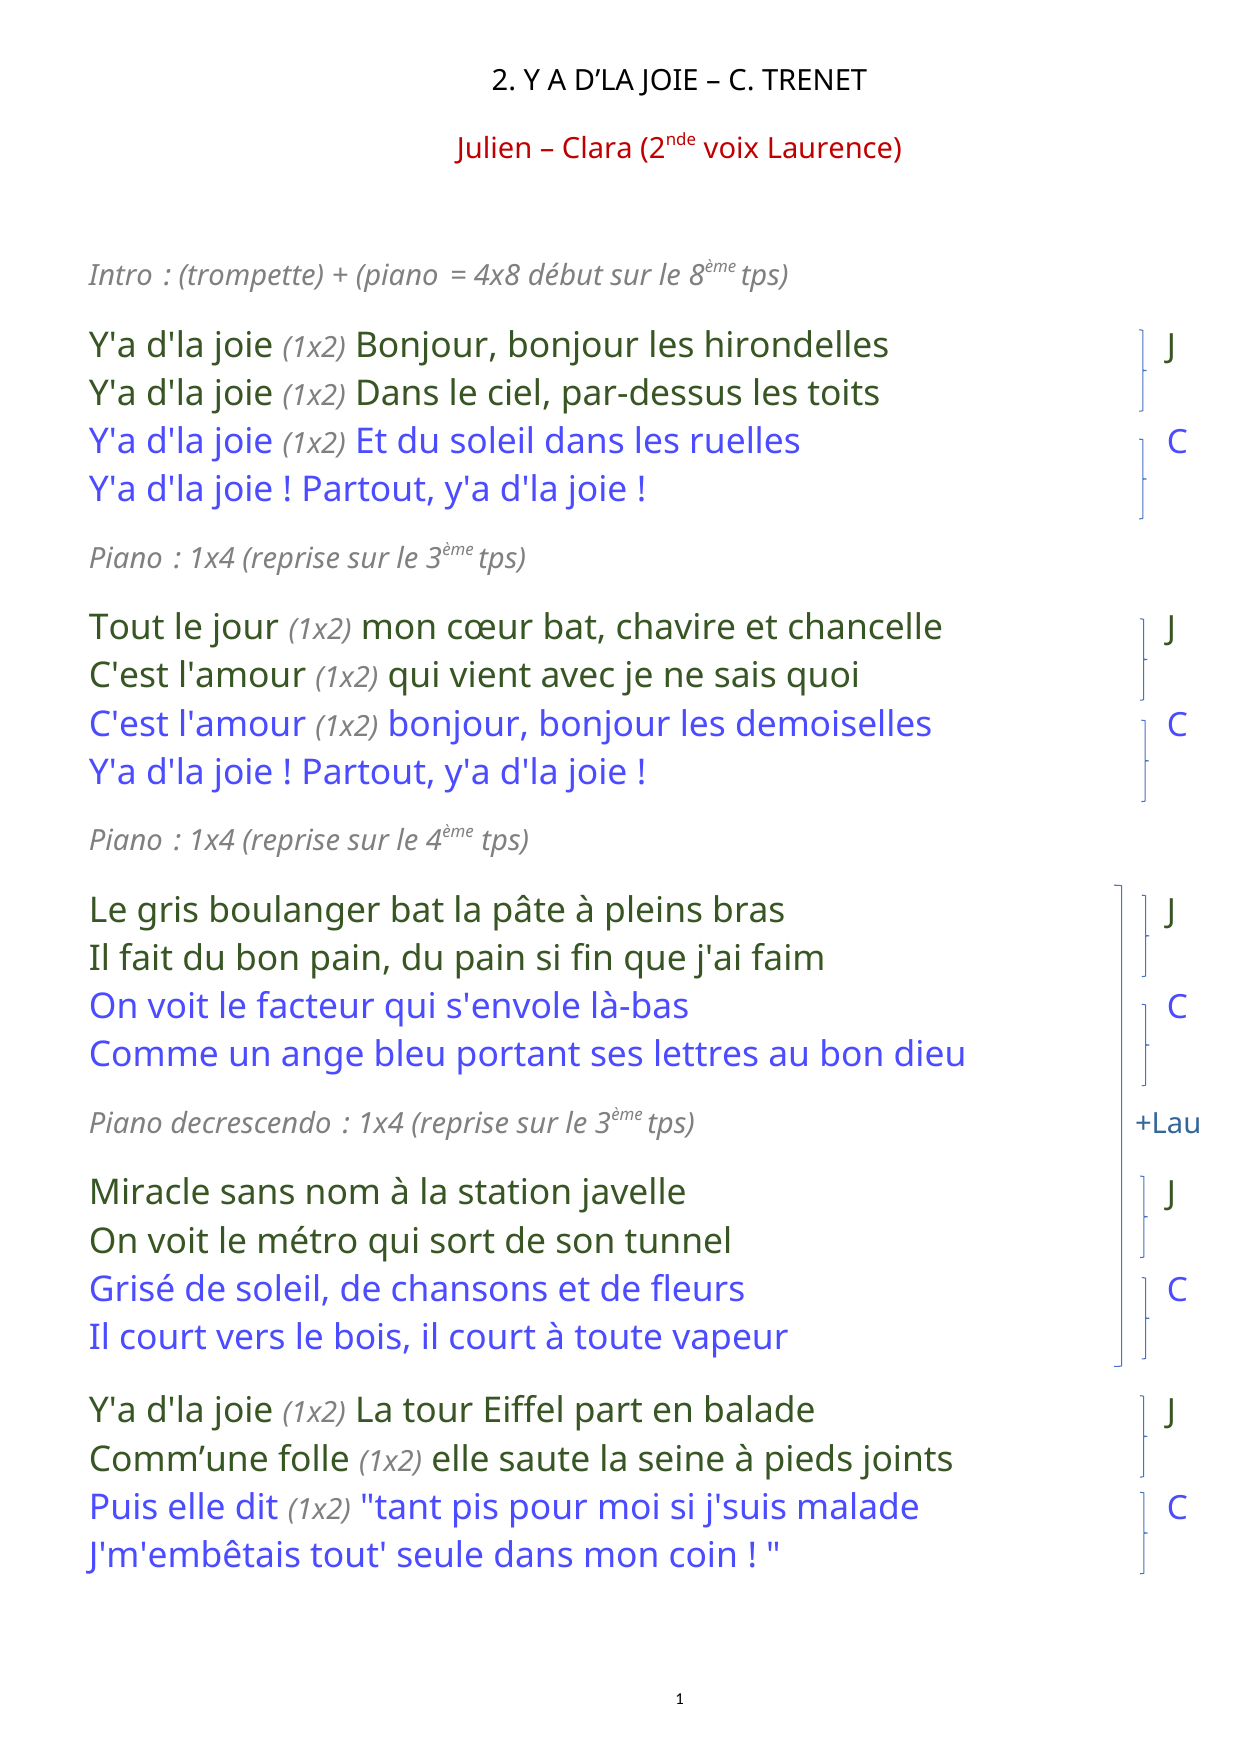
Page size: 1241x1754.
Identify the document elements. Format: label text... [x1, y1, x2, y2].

text Piano : 1x4 (reprise sur le 3ème tps) [89, 537, 1240, 577]
text Le gris boulanger bat la pâte à pleins bras J Il fait du bon pain, du pain si fin que j'ai faim On voit le facteur qui s'envole là-bas C Comme un ange bleu portant ses lettres au bon dieu [1121, 884, 1240, 1077]
text Y'a d'la joie (1x2) La tour Eiffel part en balade J Comm’une folle (1x2) elle saute la seine à pieds joints Puis elle dit (1x2) "tant pis pour moi si j'suis malade C J'm'embêtais tout' seule dans mon coin ! " [89, 1385, 1240, 1578]
text Miracle sans nom à la station javelle J On voit le métro qui sort de son tunnel Grisé de soleil, de chansons et de fleurs C Il court vers le bois, il court à toute vapeur [1123, 1167, 1240, 1360]
text Piano decrescendo : 1x4 (reprise sur le 3ème tps) +Lau [1123, 1102, 1240, 1142]
text Intro : (trompette) + (piano = 4x8 début sur le 8ème tps) [89, 254, 1240, 294]
text Piano decrescendo : 1x4 (reprise sur le 3ème tps) +Lau [89, 1102, 1121, 1142]
text Miracle sans nom à la station javelle J On voit le métro qui sort de son tunnel Grisé de soleil, de chansons et de fleurs C Il court vers le bois, il court à toute vapeur [89, 1167, 1121, 1360]
text Le gris boulanger bat la pâte à pleins bras J Il fait du bon pain, du pain si fin que j'ai faim On voit le facteur qui s'envole là-bas C Comme un ange bleu portant ses lettres au bon dieu [89, 884, 1121, 1077]
text Y'a d'la joie (1x2) Bonjour, bonjour les hirondelles J Y'a d'la joie (1x2) Dans le ciel, par-dessus les toits Y'a d'la joie (1x2) Et du soleil dans les ruelles C Y'a d'la joie ! Partout, y'a d'la joie ! [89, 319, 1240, 512]
text Piano : 1x4 (reprise sur le 4ème tps) [89, 819, 1240, 859]
text Tout le jour (1x2) mon cœur bat, chavire et chancelle J C'est l'amour (1x2) qui vient avec je ne sais quoi C'est l'amour (1x2) bonjour, bonjour les demoiselles C Y'a d'la joie ! Partout, y'a d'la joie ! [89, 602, 1240, 794]
